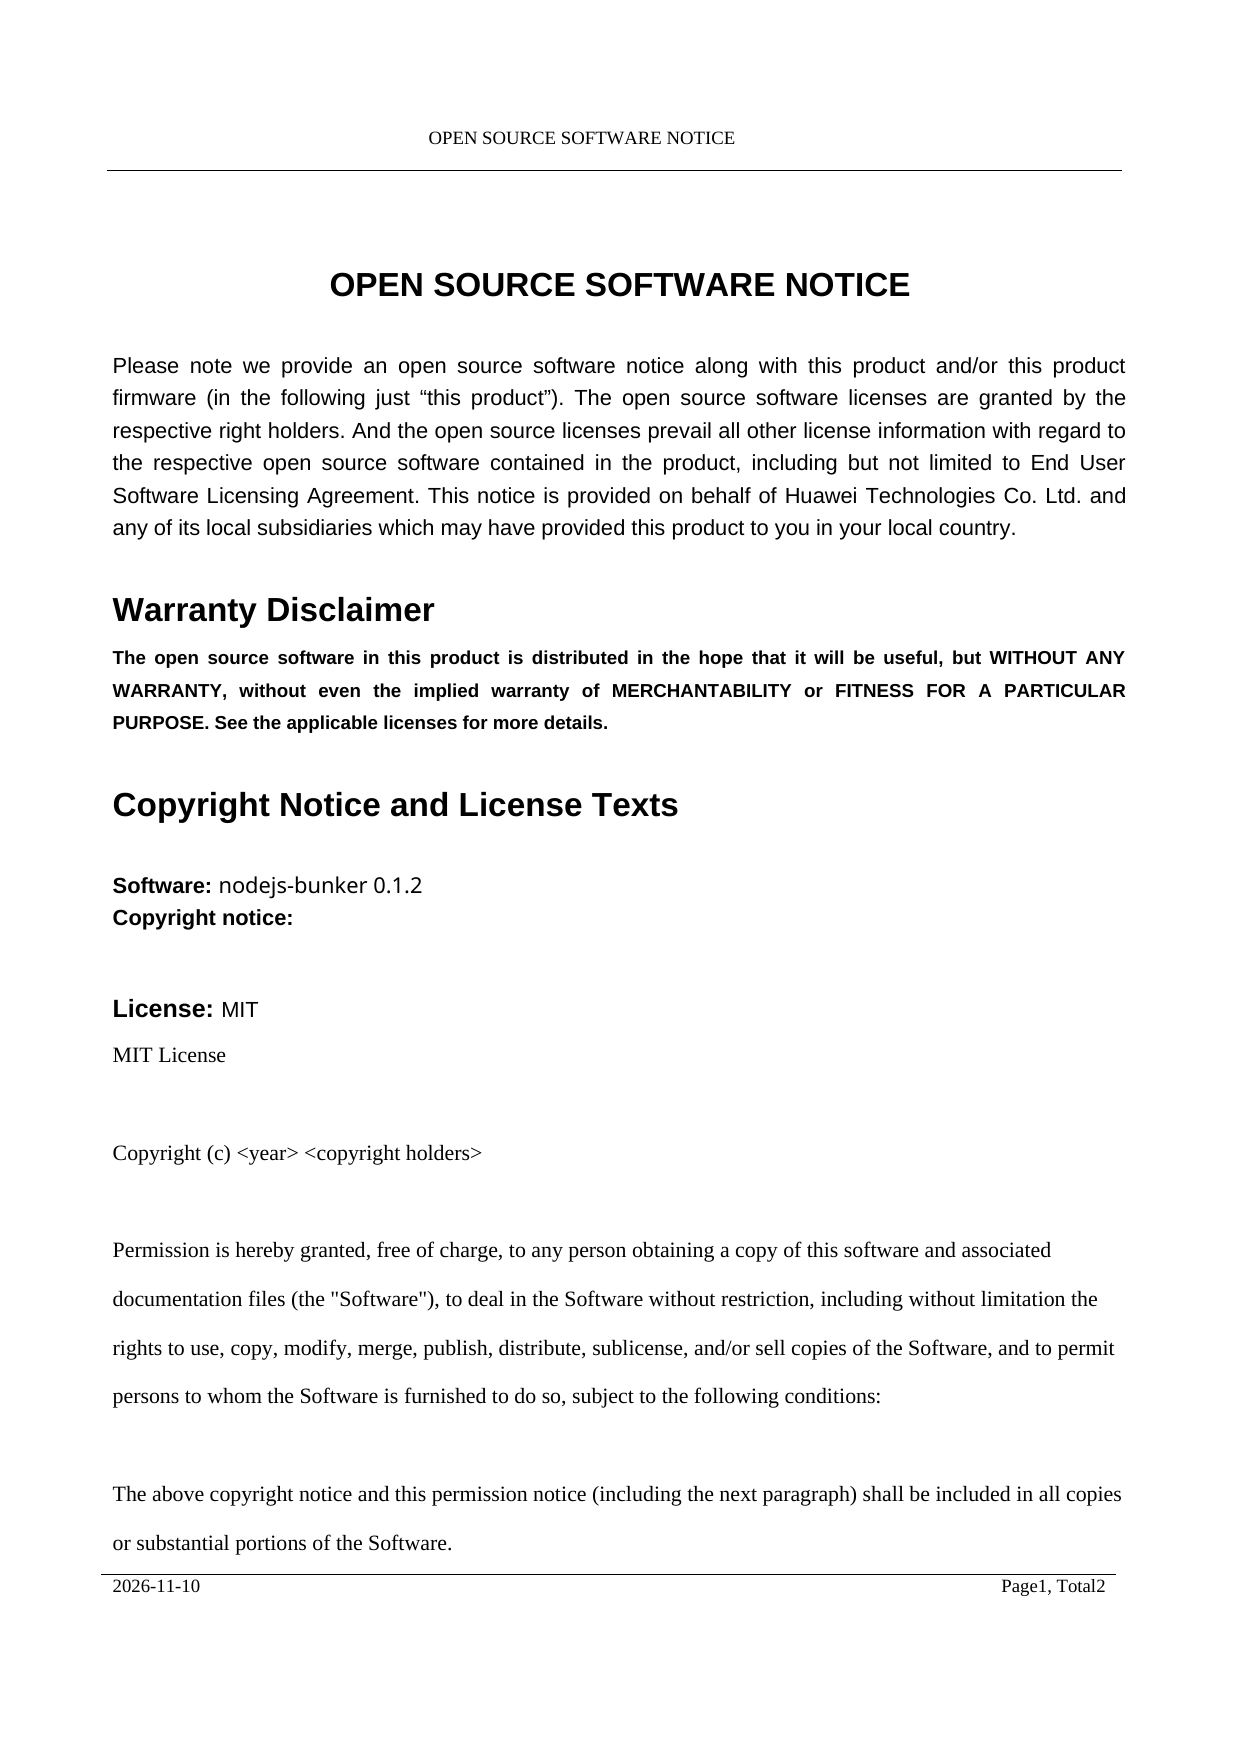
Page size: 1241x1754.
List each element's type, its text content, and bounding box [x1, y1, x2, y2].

text Copyright notice: [112, 901, 1128, 934]
text Warranty Disclaimer [112, 576, 1128, 641]
text Copyright Notice and License Texts [112, 771, 1128, 836]
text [112, 1038, 1128, 1558]
text The open source software in this product is distributed in the hope that it will be useful, but WITHOUT ANY WARRANTY, without even the implied warranty of MERCHANTABILITY or FITNESS FOR A PARTICULAR PURPOSE. See the applicable licenses for more details. [112, 641, 1128, 739]
text OPEN SOURCE SOFTWARE NOTICE [112, 251, 1128, 316]
text Please note we provide an open source software notice along with this product and/or this product firmware (in the following just “this product”). The open source software licenses are granted by the respective right holders. And the open source licenses prevail all other license information with regard to the respective open source software contained in the product, including but not limited to End User Software Licensing Agreement. This notice is provided on behalf of Huawei Technologies Co. Ltd. and any of its local subsidiaries which may have provided this product to you in your local country. [112, 349, 1128, 544]
text License: MIT [112, 992, 1128, 1024]
text Software: nodejs-bunker 0.1.2 [112, 869, 1128, 901]
